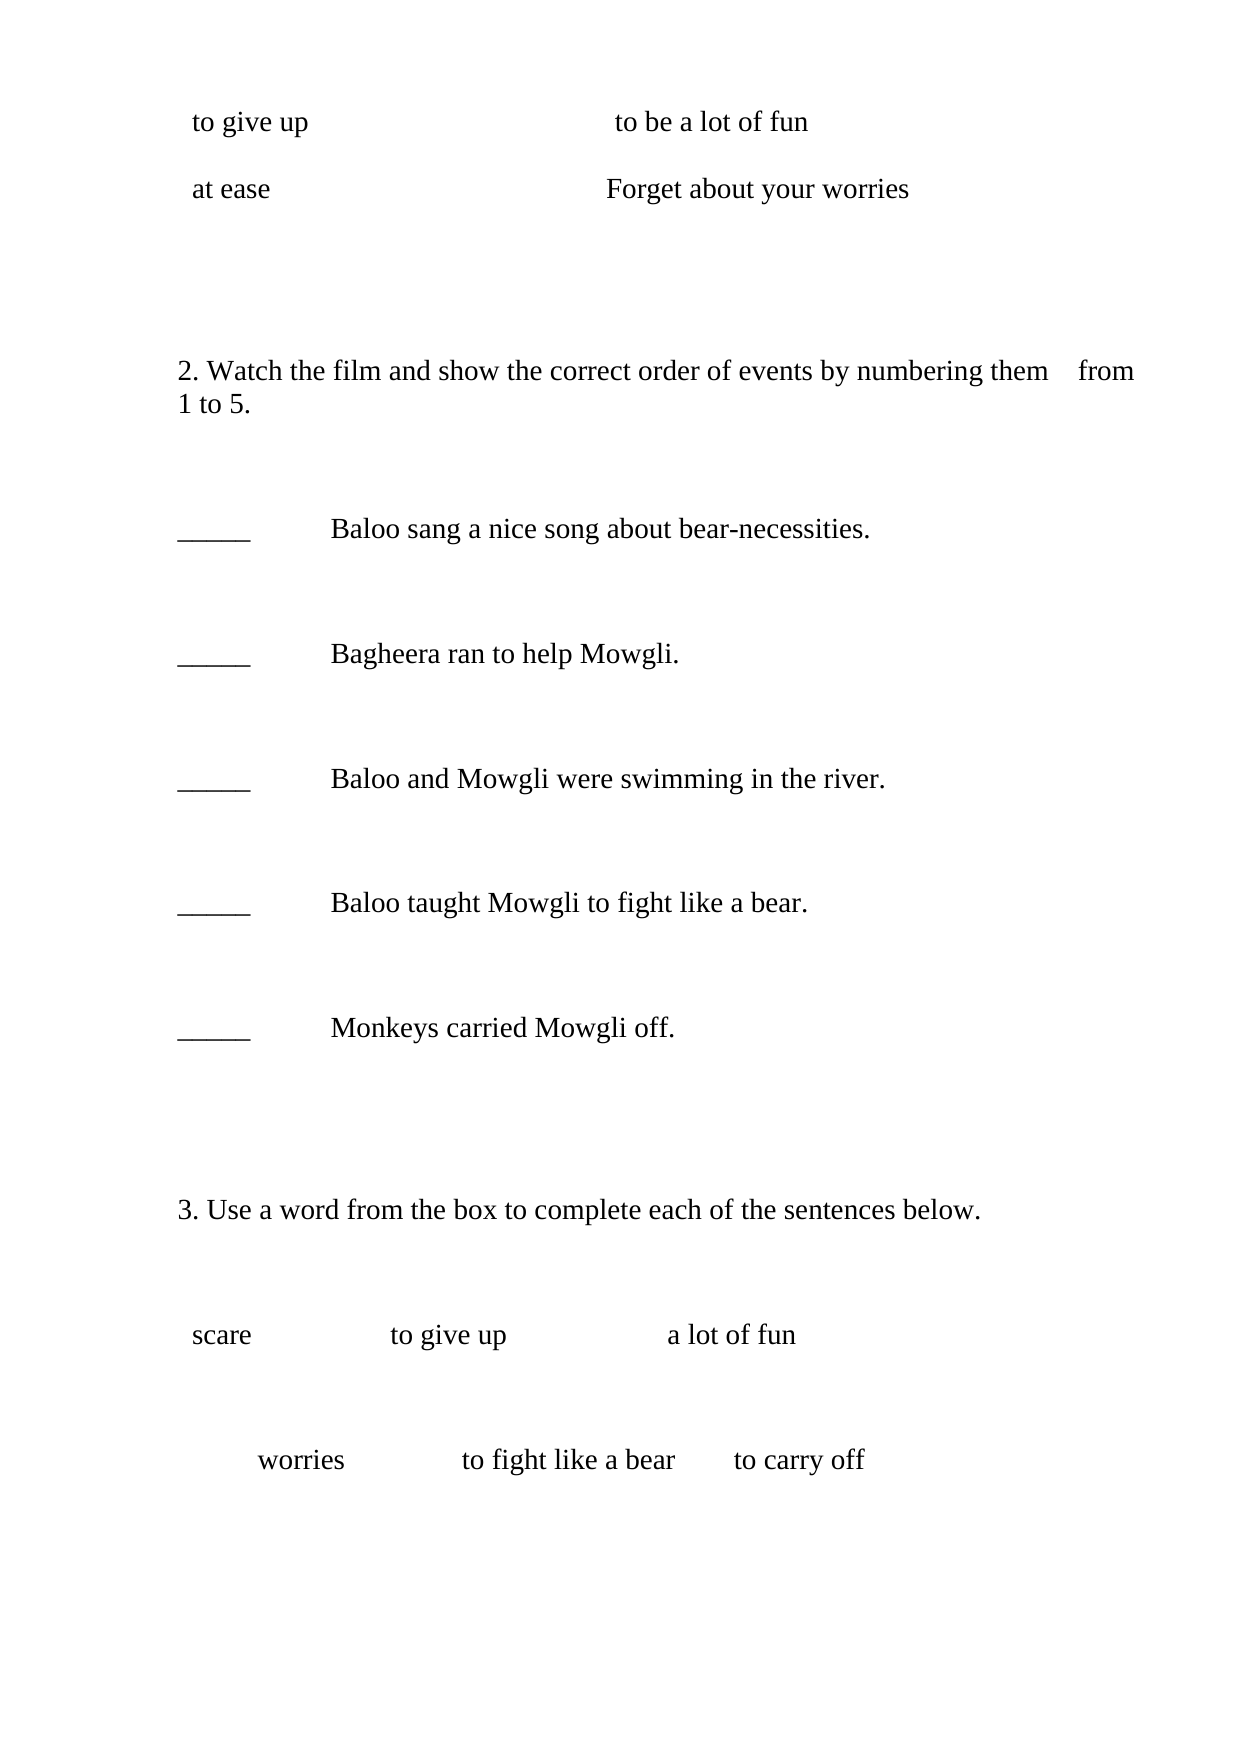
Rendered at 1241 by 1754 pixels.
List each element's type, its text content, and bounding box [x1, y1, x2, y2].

text _____ Bagheera ran to help Mowgli. [177, 636, 1152, 669]
text to give up to be a lot of fun [177, 104, 1152, 137]
text 3. Use a word from the box to complete each of the sentences below. [177, 1192, 1152, 1226]
text worries to fight like a bear to carry off [177, 1442, 1152, 1475]
text scare to give up a lot of fun [177, 1317, 1152, 1351]
text _____ Monkeys carried Mowgli off. [177, 1010, 1152, 1044]
text _____ Baloo and Mowgli were swimming in the river. [177, 761, 1152, 794]
text _____ Baloo taught Mowgli to fight like a bear. [177, 885, 1152, 919]
text _____ Baloo sang a nice song about bear-necessities. [177, 511, 1152, 545]
text 2. Watch the film and show the correct order of events by numbering them from 1 to 5. [177, 353, 1152, 420]
text at ease Forget about your worries [177, 171, 1152, 204]
